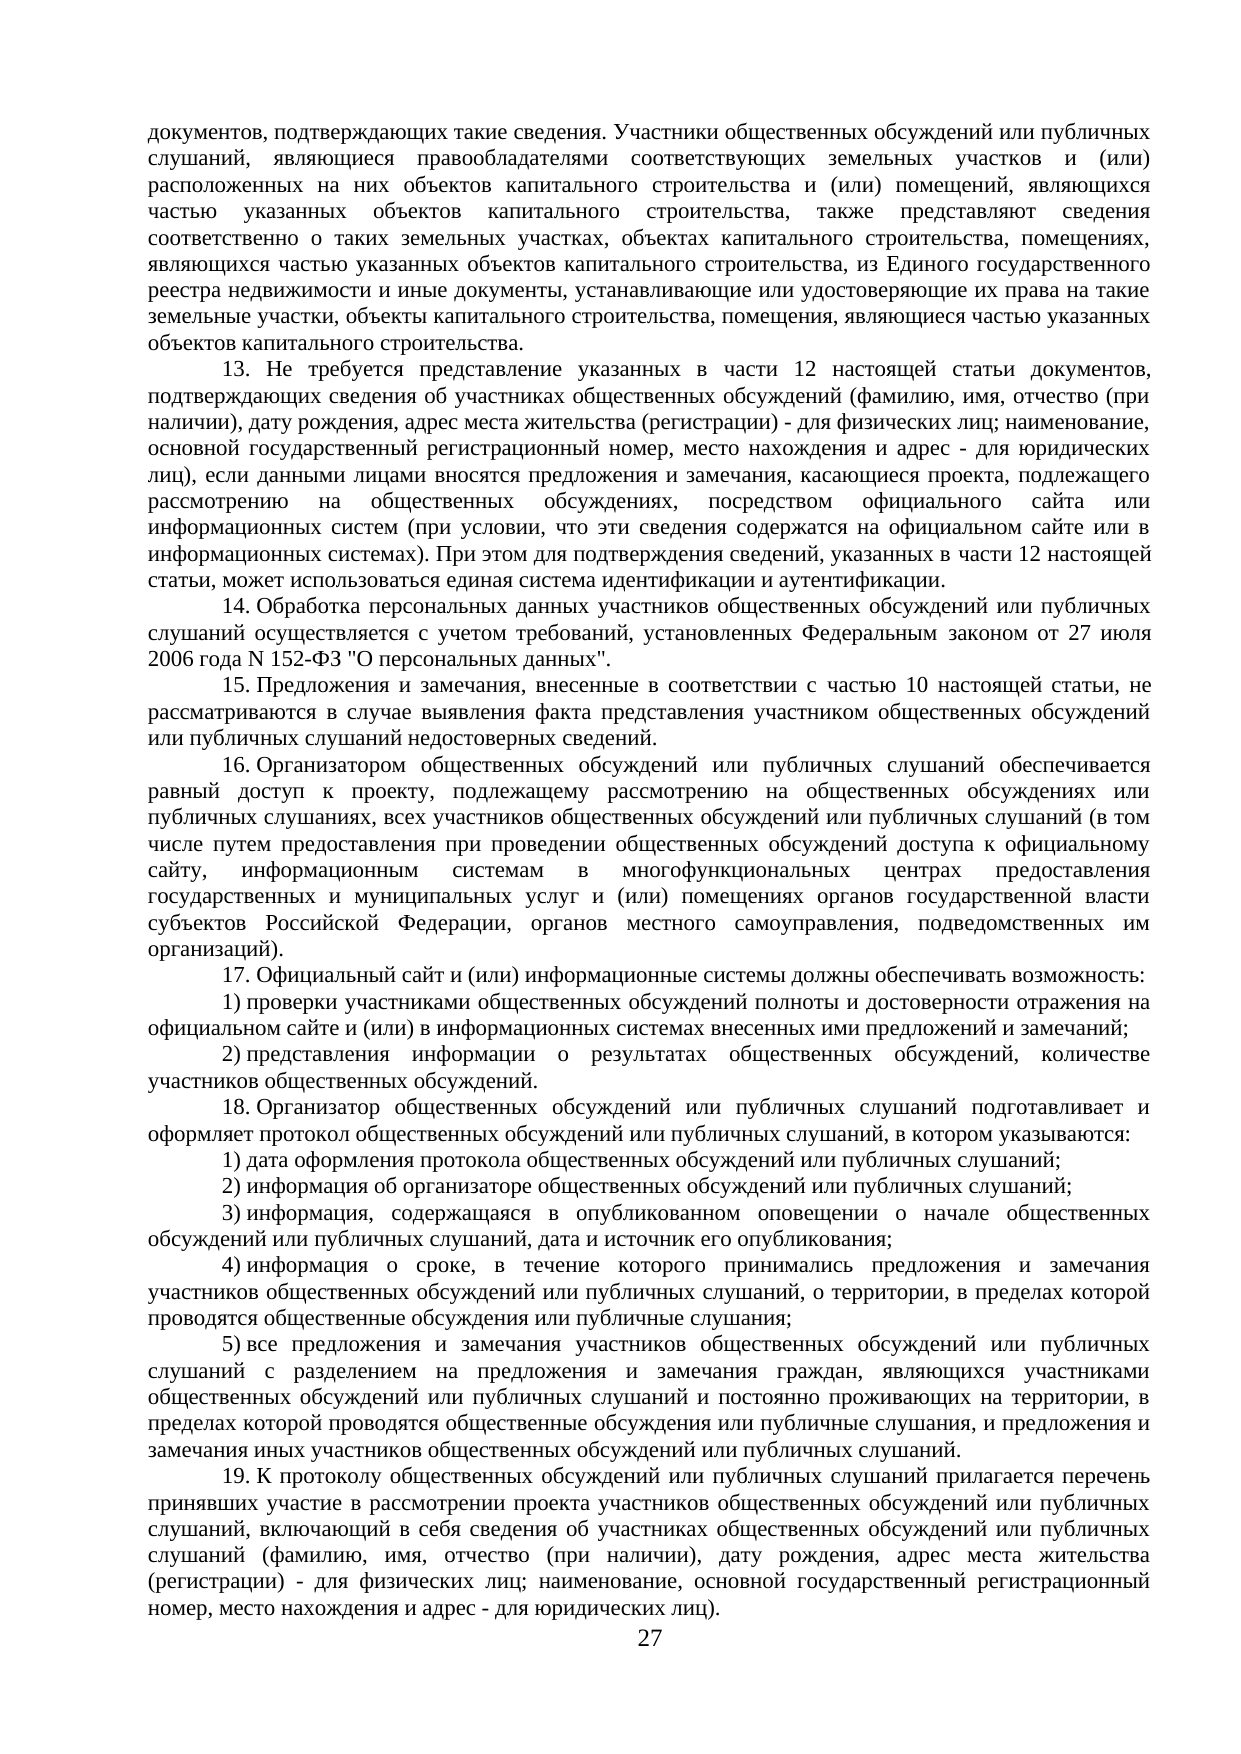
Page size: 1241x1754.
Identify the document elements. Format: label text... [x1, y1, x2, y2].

text 4) информация о сроке, в течение которого принимались предложения и замечания участников общественных обсуждений или публичных слушаний, о территории, в пределах которой проводятся общественные обсуждения или публичные слушания; [148, 1251, 1152, 1330]
text 15. Предложения и замечания, внесенные в соответствии с частью 10 настоящей статьи, не рассматриваются в случае выявления факта представления участником общественных обсуждений или публичных слушаний недостоверных сведений. [148, 672, 1152, 751]
text 17. Официальный сайт и (или) информационные системы должны обеспечивать возможность: [148, 961, 1152, 988]
text 13. Не требуется представление указанных в части 12 настоящей статьи документов, подтверждающих сведения об участниках общественных обсуждений (фамилию, имя, отчество (при наличии), дату рождения, адрес места жительства (регистрации) - для физических лиц; наименование, основной государственный регистрационный номер, место нахождения и адрес - для юридических лиц), если данными лицами вносятся предложения и замечания, касающиеся проекта, подлежащего рассмотрению на общественных обсуждениях, посредством официального сайта или информационных систем (при условии, что эти сведения содержатся на официальном сайте или в информационных системах). При этом для подтверждения сведений, указанных в части 12 настоящей статьи, может использоваться единая система идентификации и аутентификации. [148, 355, 1152, 592]
text 5) все предложения и замечания участников общественных обсуждений или публичных слушаний с разделением на предложения и замечания граждан, являющихся участниками общественных обсуждений или публичных слушаний и постоянно проживающих на территории, в пределах которой проводятся общественные обсуждения или публичные слушания, и предложения и замечания иных участников общественных обсуждений или публичных слушаний. [148, 1330, 1152, 1462]
text 3) информация, содержащаяся в опубликованном оповещении о начале общественных обсуждений или публичных слушаний, дата и источник его опубликования; [148, 1199, 1152, 1251]
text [148, 118, 1152, 355]
text 19. К протоколу общественных обсуждений или публичных слушаний прилагается перечень принявших участие в рассмотрении проекта участников общественных обсуждений или публичных слушаний, включающий в себя сведения об участниках общественных обсуждений или публичных слушаний (фамилию, имя, отчество (при наличии), дату рождения, адрес места жительства (регистрации) - для физических лиц; наименование, основной государственный регистрационный номер, место нахождения и адрес - для юридических лиц). [148, 1462, 1152, 1620]
text 2) представления информации о результатах общественных обсуждений, количестве участников общественных обсуждений. [148, 1041, 1152, 1093]
text 16. Организатором общественных обсуждений или публичных слушаний обеспечивается равный доступ к проекту, подлежащему рассмотрению на общественных обсуждениях или публичных слушаниях, всех участников общественных обсуждений или публичных слушаний (в том числе путем предоставления при проведении общественных обсуждений доступа к официальному сайту, информационным системам в многофункциональных центрах предоставления государственных и муниципальных услуг и (или) помещениях органов государственной власти субъектов Российской Федерации, органов местного самоуправления, подведомственных им организаций). [148, 751, 1152, 961]
text 1) проверки участниками общественных обсуждений полноты и достоверности отражения на официальном сайте и (или) в информационных системах внесенных ими предложений и замечаний; [148, 988, 1152, 1041]
text 2) информация об организаторе общественных обсуждений или публичных слушаний; [148, 1172, 1152, 1199]
text 14. Обработка персональных данных участников общественных обсуждений или публичных слушаний осуществляется с учетом требований, установленных Федеральным законом от 27 июля 2006 года N 152-ФЗ "О персональных данных". [148, 592, 1152, 672]
text 1) дата оформления протокола общественных обсуждений или публичных слушаний; [148, 1146, 1152, 1172]
text 18. Организатор общественных обсуждений или публичных слушаний подготавливает и оформляет протокол общественных обсуждений или публичных слушаний, в котором указываются: [148, 1093, 1152, 1146]
